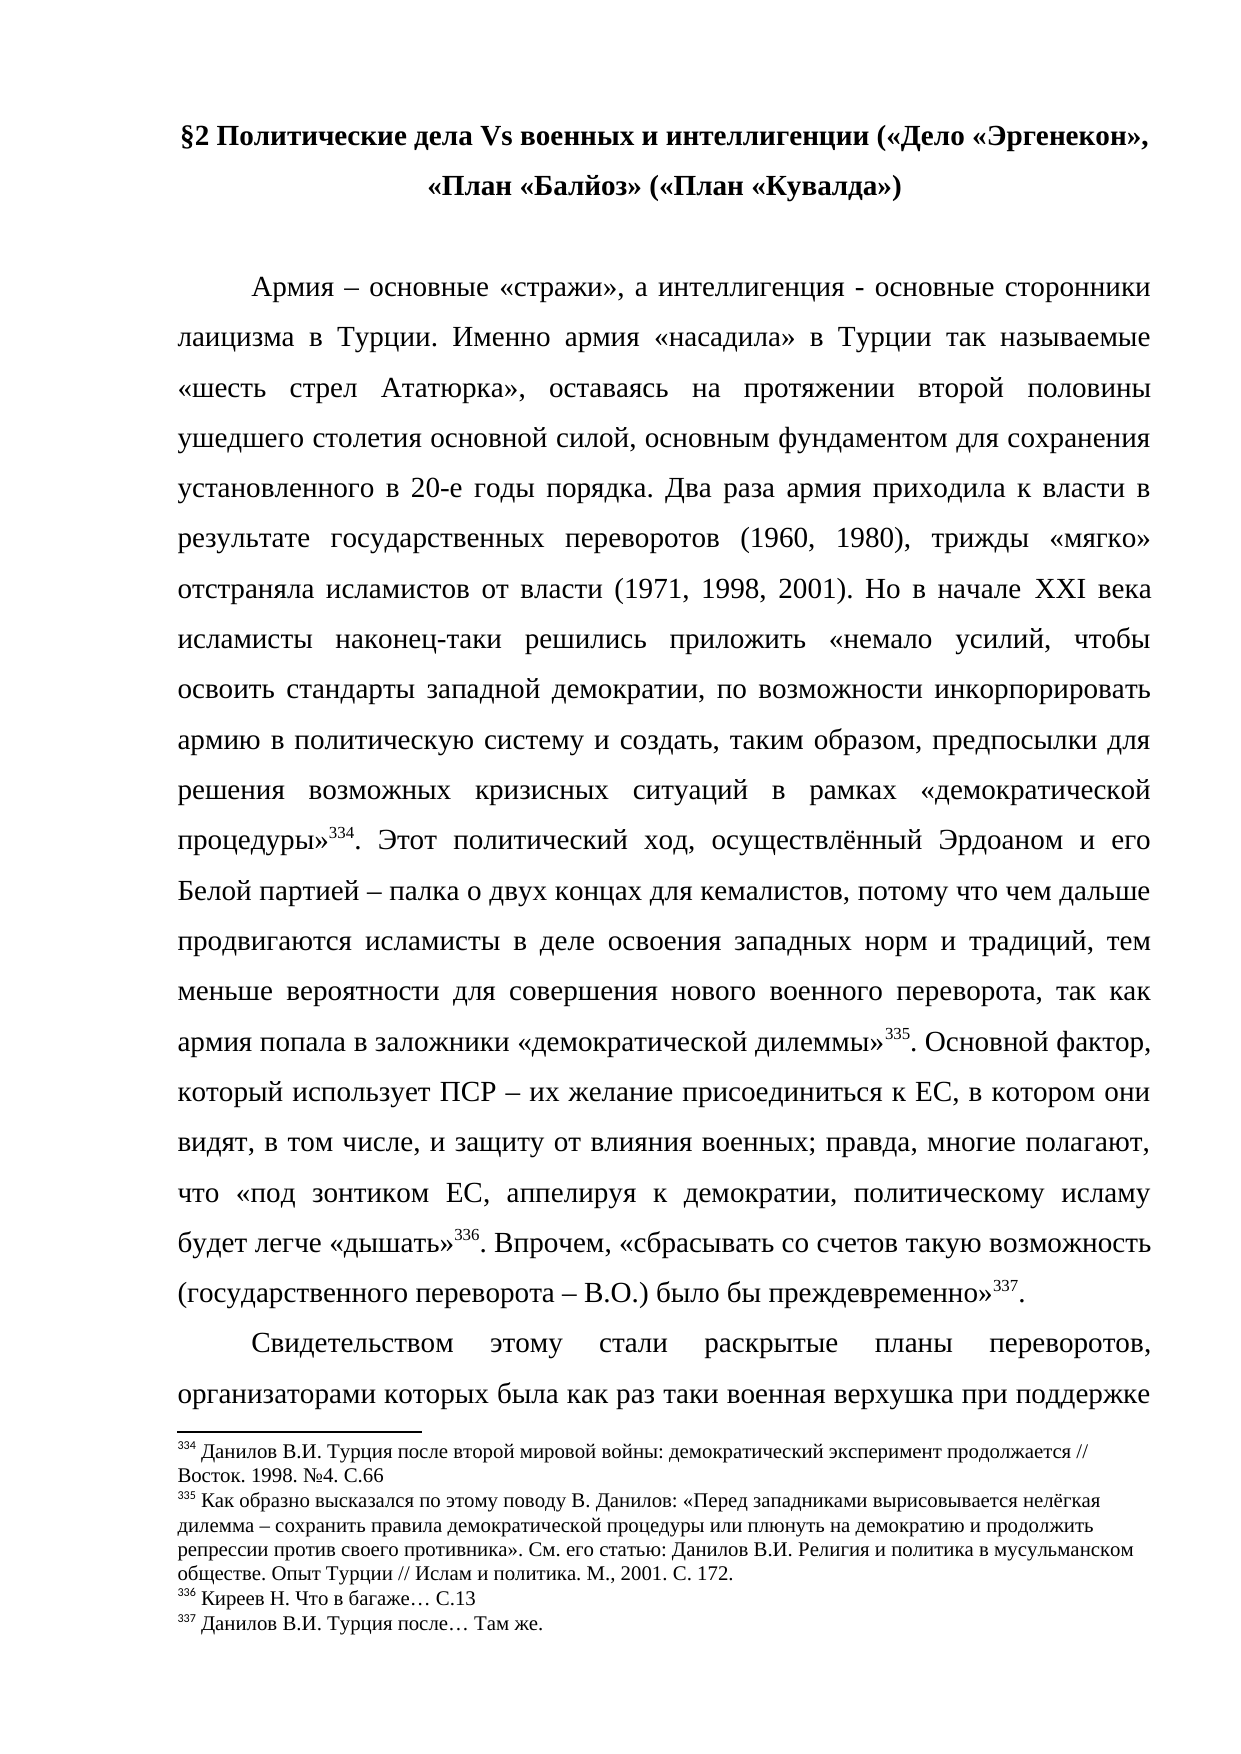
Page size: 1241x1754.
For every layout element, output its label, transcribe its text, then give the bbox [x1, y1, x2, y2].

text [177, 1326, 1152, 1409]
subtitle §2 Политические дела Vs военных и интеллигенции («Дело «Эргенекон», «План «Балйоз» («План «Кувалда») [177, 118, 1152, 202]
text Армия – основные «стражи», а интеллигенция - основные сторонники лаицизма в Турции. Именно армия «насадила» в Турции так называемые «шесть стрел Ататюрка», оставаясь на протяжении второй половины ушедшего столетия основной силой, основным фундаментом для сохранения установленного в 20-е годы порядка. Два раза армия приходила к власти в результате государственных переворотов (1960, 1980), трижды «мягко» отстраняла исламистов от власти (1971, 1998, 2001). Но в начале XXI века исламисты наконец-таки решились приложить «немало усилий, чтобы освоить стандарты западной демократии, по возможности инкорпорировать армию в политическую систему и создать, таким образом, предпосылки для решения возможных кризисных ситуаций в рамках «демократической процедуры». Этот политический ход, осуществлённый Эрдоаном и его Белой партией – палка о двух концах для кемалистов, потому что чем дальше продвигаются исламисты в деле освоения западных норм и традиций, тем меньше вероятности для совершения нового военного переворота, так как армия попала в заложники «демократической дилеммы». Основной фактор, который использует ПСР – их желание присоединиться к ЕС, в котором они видят, в том числе, и защиту от влияния военных; правда, многие полагают, что «под зонтиком ЕС, аппелируя к демократии, политическому исламу будет легче «дышать». Впрочем, «сбрасывать со счетов такую возможность (государственного переворота – В.О.) было бы преждевременно». [177, 269, 1152, 1309]
